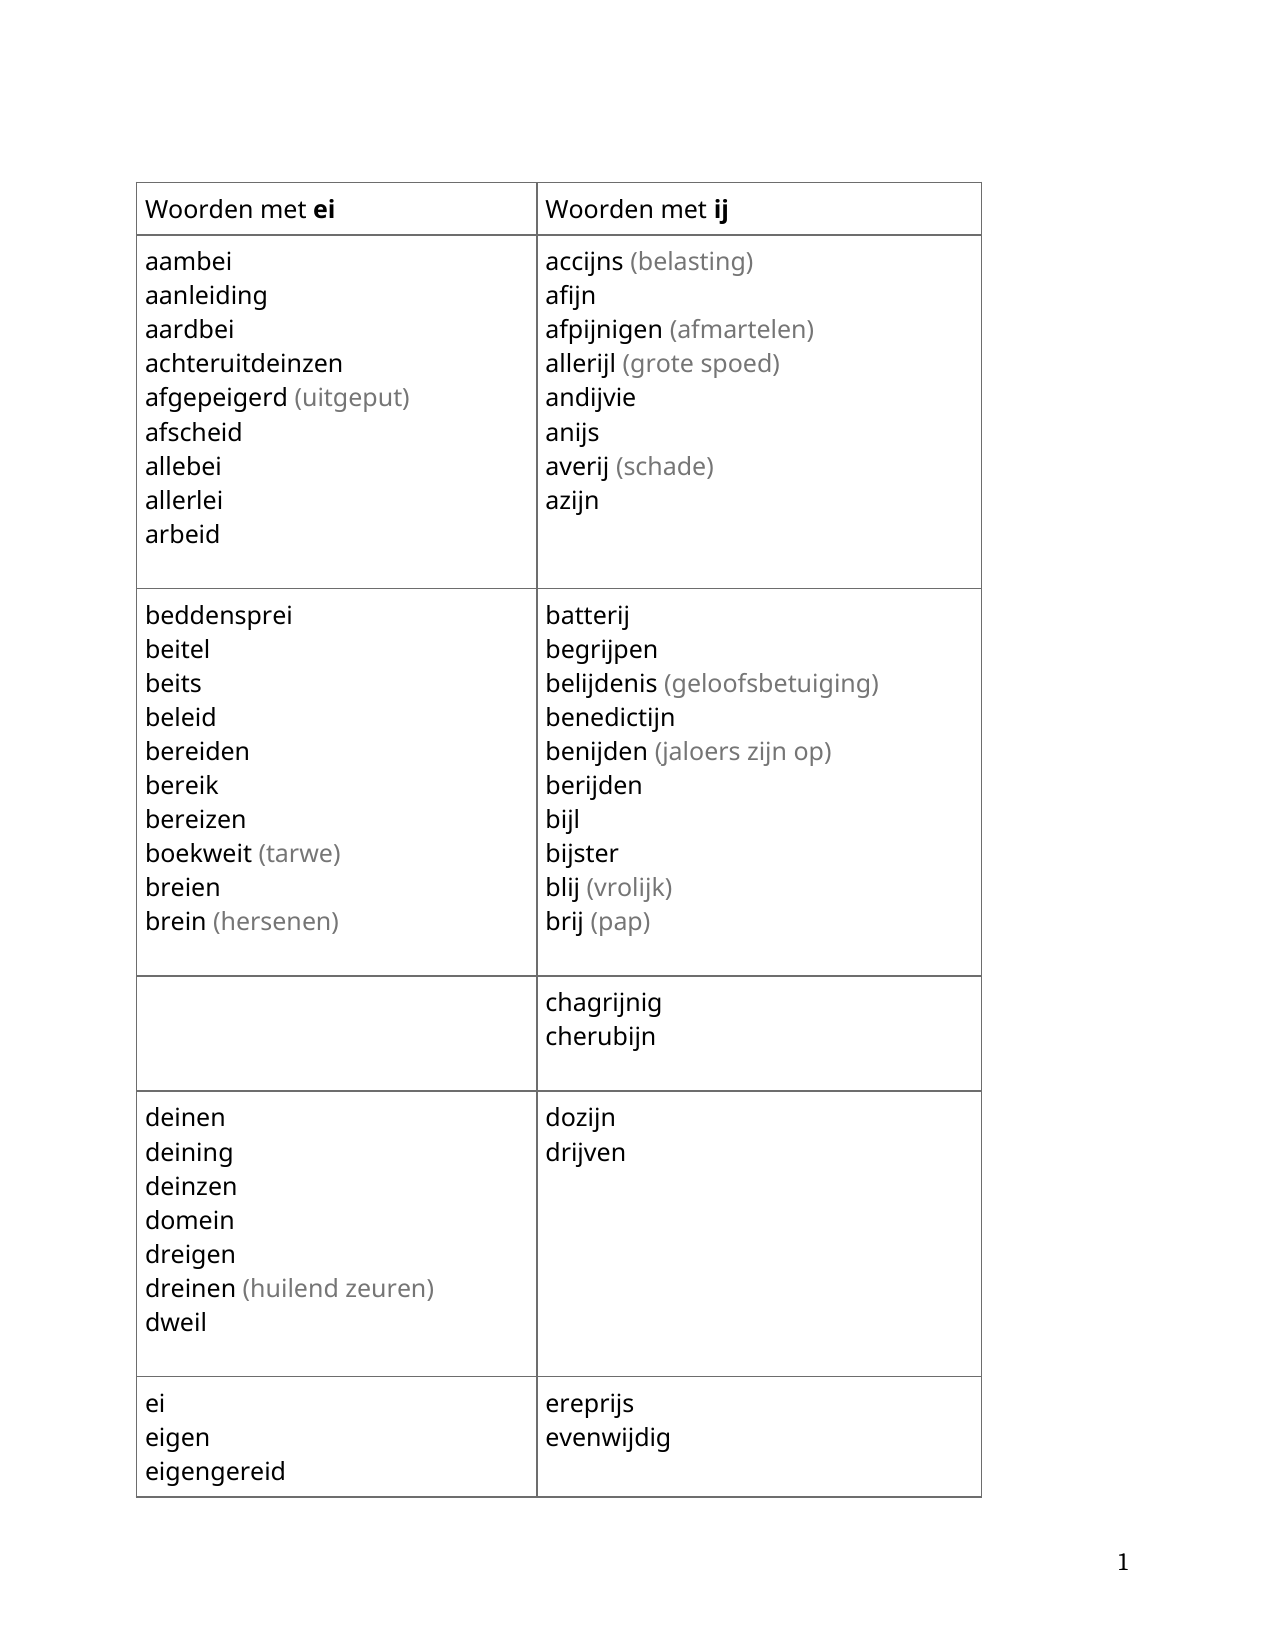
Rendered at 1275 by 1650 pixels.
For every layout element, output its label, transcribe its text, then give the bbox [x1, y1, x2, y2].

table_header Woorden met ei [137, 183, 536, 234]
table_cell chagrijnig cherubijn [538, 977, 981, 1090]
table_cell ereprijs evenwijdig [538, 1377, 981, 1496]
table_cell batterij begrijpen belijdenis (geloofsbetuiging) benedictijn benijden (jaloers zijn op) berijden bijl bijster blij (vrolijk) brij (pap) [538, 589, 981, 975]
table_header Woorden met ij [538, 183, 981, 234]
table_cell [137, 1377, 536, 1496]
table_cell dozijn drijven [538, 1092, 981, 1376]
table_cell deinen deining deinzen domein dreigen dreinen (huilend zeuren) dweil [137, 1092, 536, 1376]
table_cell aambei aanleiding aardbei achteruitdeinzen afgepeigerd (uitgeput) afscheid allebei allerlei arbeid [137, 236, 536, 587]
table_cell beddensprei beitel beits beleid bereiden bereik bereizen boekweit (tarwe) breien brein (hersenen) [137, 589, 536, 975]
table_cell [137, 977, 536, 1090]
table_cell accijns (belasting) afijn afpijnigen (afmartelen) allerijl (grote spoed) andijvie anijs averij (schade) azijn [538, 236, 981, 587]
